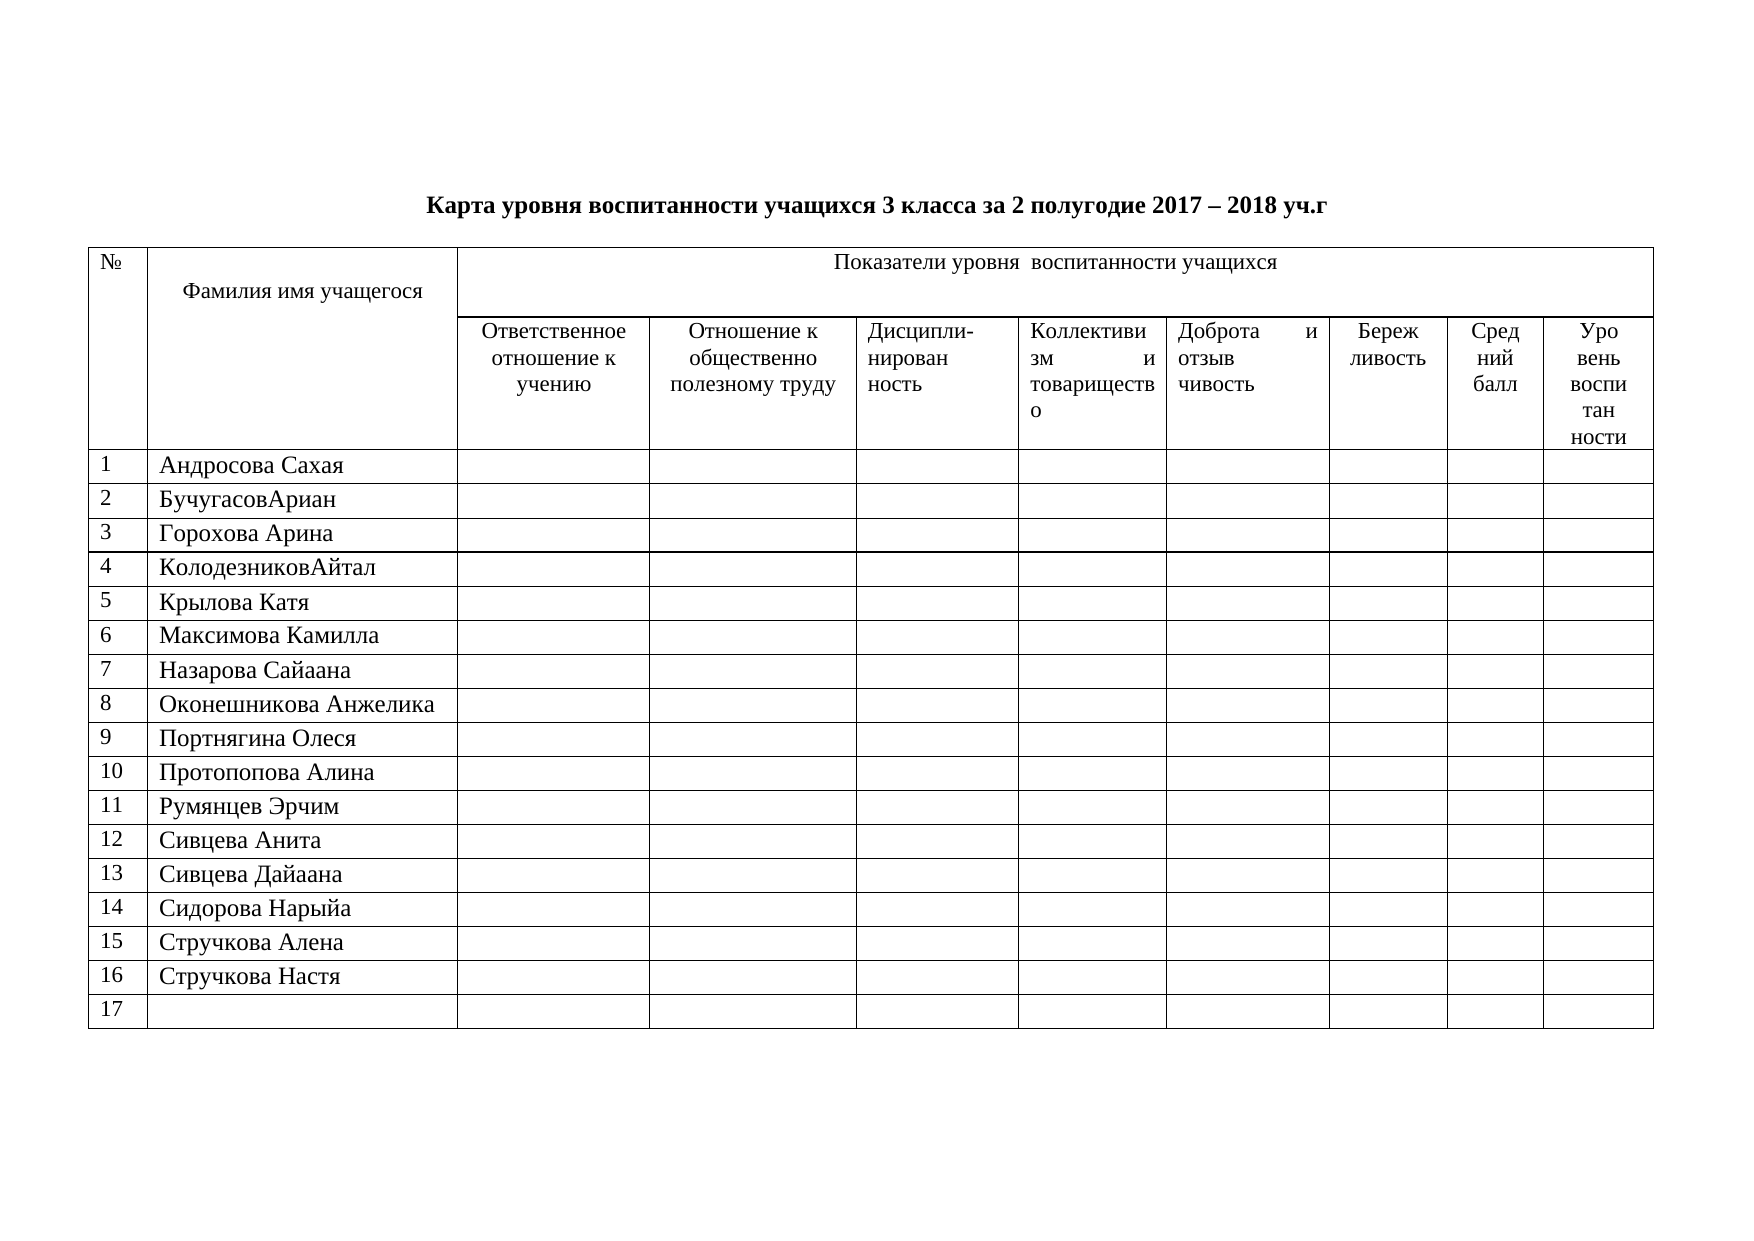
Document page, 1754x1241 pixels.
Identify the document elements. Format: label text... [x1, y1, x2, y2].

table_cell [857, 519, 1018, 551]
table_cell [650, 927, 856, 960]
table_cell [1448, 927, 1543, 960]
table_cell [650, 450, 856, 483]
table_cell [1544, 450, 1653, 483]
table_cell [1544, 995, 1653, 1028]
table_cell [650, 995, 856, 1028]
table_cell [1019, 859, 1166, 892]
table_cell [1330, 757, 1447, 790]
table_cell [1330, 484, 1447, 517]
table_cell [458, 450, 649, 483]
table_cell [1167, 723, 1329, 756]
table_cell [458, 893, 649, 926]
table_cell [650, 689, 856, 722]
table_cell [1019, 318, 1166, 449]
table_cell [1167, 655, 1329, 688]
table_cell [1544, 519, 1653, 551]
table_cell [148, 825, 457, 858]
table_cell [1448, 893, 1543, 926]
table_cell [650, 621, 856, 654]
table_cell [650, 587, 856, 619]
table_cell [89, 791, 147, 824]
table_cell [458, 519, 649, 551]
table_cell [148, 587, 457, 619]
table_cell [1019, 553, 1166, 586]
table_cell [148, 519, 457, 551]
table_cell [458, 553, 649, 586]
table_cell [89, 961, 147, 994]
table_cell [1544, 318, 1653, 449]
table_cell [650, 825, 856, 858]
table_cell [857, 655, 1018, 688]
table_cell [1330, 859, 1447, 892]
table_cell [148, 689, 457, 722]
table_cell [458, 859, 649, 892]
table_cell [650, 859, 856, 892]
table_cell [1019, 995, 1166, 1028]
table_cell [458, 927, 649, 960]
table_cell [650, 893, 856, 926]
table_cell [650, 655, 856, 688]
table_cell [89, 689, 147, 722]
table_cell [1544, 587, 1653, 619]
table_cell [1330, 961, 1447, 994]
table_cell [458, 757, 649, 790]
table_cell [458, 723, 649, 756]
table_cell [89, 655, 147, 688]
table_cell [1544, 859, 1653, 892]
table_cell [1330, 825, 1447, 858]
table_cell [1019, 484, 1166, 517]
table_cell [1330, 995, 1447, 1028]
text Карта уровня воспитанности учащихся 3 класса за 2 полугодие 2017 – 2018 уч.г [118, 190, 1636, 218]
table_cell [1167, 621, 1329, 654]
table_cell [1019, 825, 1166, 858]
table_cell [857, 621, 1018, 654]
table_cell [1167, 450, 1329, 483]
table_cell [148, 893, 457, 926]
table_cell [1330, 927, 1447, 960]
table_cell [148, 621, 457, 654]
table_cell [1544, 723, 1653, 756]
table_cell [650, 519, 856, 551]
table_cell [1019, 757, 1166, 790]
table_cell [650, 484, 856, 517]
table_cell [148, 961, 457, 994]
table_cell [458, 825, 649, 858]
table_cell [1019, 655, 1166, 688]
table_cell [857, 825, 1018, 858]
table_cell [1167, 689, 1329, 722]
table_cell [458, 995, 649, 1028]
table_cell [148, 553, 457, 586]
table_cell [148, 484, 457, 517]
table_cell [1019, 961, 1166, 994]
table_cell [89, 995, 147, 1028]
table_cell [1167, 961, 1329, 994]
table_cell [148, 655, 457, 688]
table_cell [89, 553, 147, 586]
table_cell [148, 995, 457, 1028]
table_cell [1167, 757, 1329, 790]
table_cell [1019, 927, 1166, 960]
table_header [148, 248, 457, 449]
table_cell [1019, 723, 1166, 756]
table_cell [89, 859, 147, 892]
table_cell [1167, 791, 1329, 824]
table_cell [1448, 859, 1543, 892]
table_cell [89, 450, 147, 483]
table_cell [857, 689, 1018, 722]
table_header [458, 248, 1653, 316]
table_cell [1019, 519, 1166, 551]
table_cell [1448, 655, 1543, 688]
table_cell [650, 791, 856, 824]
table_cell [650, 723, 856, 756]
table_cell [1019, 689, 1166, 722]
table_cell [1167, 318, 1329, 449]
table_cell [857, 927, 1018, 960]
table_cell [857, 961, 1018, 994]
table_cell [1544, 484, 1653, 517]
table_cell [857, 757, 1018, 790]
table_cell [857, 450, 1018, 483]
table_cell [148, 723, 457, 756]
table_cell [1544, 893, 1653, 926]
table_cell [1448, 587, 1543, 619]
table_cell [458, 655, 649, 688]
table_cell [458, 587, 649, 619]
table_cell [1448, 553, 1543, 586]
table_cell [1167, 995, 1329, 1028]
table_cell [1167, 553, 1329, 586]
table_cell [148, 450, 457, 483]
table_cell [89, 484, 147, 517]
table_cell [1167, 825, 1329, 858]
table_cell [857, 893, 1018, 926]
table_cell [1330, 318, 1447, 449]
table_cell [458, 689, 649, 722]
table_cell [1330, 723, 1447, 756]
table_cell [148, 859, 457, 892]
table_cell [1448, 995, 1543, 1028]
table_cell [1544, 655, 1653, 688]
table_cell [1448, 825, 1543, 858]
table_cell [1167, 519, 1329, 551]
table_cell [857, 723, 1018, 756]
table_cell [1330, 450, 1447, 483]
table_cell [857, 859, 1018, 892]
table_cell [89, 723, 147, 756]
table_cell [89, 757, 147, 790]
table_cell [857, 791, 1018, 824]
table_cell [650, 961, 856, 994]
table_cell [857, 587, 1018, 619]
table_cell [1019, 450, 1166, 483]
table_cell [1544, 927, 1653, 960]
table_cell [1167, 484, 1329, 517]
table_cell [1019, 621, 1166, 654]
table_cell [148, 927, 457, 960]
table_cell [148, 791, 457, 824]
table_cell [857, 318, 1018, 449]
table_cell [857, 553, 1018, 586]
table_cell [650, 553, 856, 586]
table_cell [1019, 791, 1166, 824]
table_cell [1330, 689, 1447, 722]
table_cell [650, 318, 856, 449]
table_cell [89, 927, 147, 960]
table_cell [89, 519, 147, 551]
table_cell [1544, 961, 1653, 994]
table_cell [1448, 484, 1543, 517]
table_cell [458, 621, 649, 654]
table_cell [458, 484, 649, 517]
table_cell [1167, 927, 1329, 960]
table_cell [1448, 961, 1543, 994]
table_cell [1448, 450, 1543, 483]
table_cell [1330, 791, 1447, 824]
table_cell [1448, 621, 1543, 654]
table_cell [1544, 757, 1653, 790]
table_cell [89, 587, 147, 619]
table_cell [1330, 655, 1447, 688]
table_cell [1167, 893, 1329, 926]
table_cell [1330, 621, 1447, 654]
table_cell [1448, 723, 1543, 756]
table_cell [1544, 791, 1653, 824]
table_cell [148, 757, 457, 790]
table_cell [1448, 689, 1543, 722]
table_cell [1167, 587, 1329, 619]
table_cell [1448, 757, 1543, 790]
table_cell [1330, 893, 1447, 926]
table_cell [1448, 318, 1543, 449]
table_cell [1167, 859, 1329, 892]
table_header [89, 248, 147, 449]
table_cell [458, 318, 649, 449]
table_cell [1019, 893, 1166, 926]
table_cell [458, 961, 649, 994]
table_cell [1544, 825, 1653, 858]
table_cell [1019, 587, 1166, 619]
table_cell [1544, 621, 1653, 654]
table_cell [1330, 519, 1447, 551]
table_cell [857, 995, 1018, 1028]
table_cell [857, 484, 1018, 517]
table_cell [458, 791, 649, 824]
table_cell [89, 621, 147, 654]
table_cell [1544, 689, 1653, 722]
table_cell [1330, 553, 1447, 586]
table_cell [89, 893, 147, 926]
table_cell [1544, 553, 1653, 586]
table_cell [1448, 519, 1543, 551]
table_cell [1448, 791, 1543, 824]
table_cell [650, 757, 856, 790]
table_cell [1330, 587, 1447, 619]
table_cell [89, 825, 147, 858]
